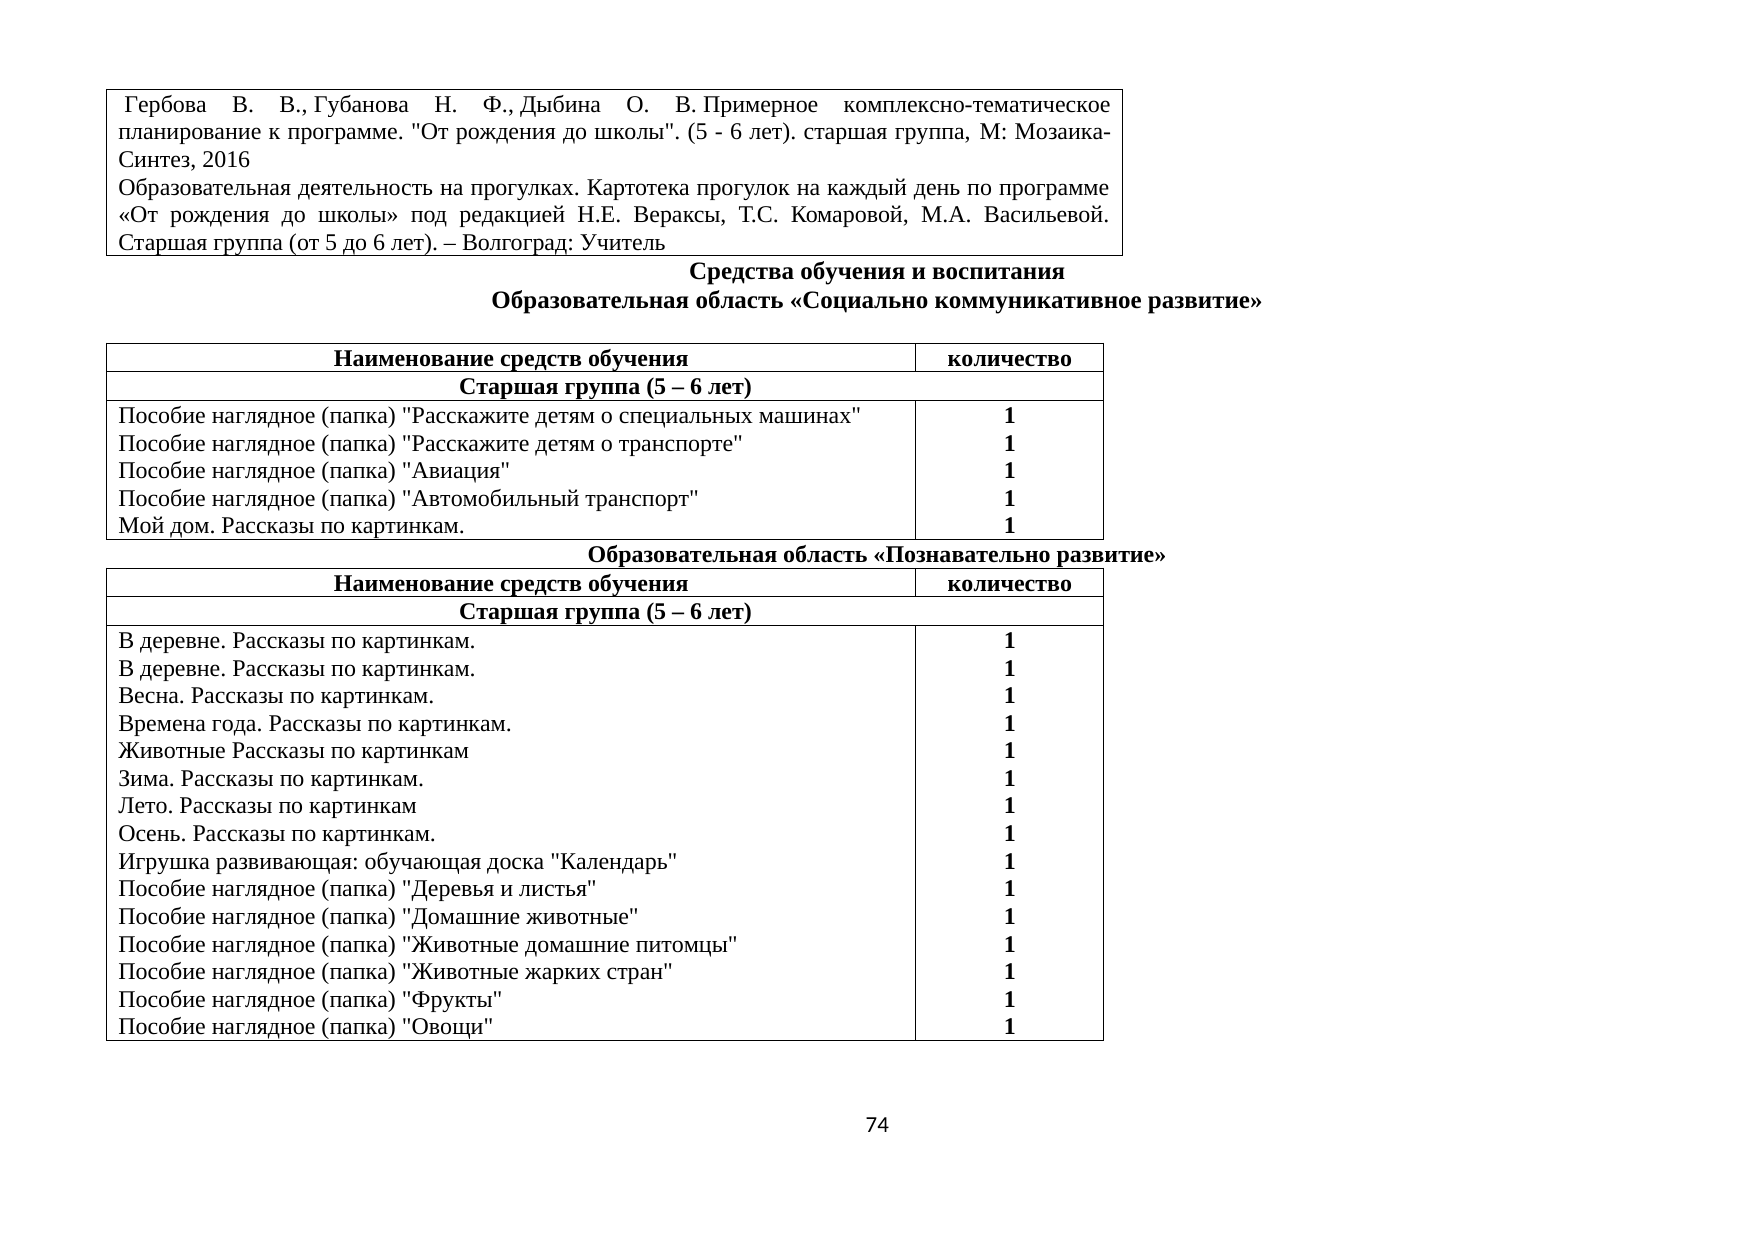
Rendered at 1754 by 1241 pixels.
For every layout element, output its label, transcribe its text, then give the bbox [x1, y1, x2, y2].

text Средства обучения и воспитания [118, 256, 1636, 285]
table_cell Старшая группа (5 – 6 лет) [107, 372, 1103, 400]
table_cell Гербова В. В., Губанова Н. Ф., Дыбина О. В. Примерное комплексно-тематическое планирование к программе. "От рождения до школы". (5 - 6 лет). старшая группа, М: Мозаика- Синтез, 2016 Образовательная деятельность на прогулках. Картотека прогулок на каждый день по программе «От рождения до школы» под редакцией Н.Е. Вераксы, Т.С. Комаровой, М.А. Васильевой. Старшая группа (от 5 до 6 лет). – Волгоград: Учитель [107, 90, 1122, 255]
table_cell 1 1 1 1 1 [916, 401, 1103, 539]
text Образовательная область «Познавательно развитие» [118, 540, 1636, 568]
table_cell Пособие наглядное (папка) "Расскажите детям о специальных машинах" Пособие наглядное (папка) "Расскажите детям о транспорте" Пособие наглядное (папка) "Авиация" Пособие наглядное (папка) "Автомобильный транспорт" Мой дом. Рассказы по картинкам. [107, 401, 915, 539]
table_cell Старшая группа (5 – 6 лет) [107, 597, 1103, 625]
table_header количество [916, 569, 1103, 596]
table_header количество [916, 344, 1103, 371]
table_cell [916, 626, 1103, 1040]
text Образовательная область «Социально коммуникативное развитие» [118, 285, 1636, 314]
table_header Наименование средств обучения [107, 569, 915, 596]
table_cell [107, 626, 915, 1040]
table_header Наименование средств обучения [107, 344, 915, 371]
